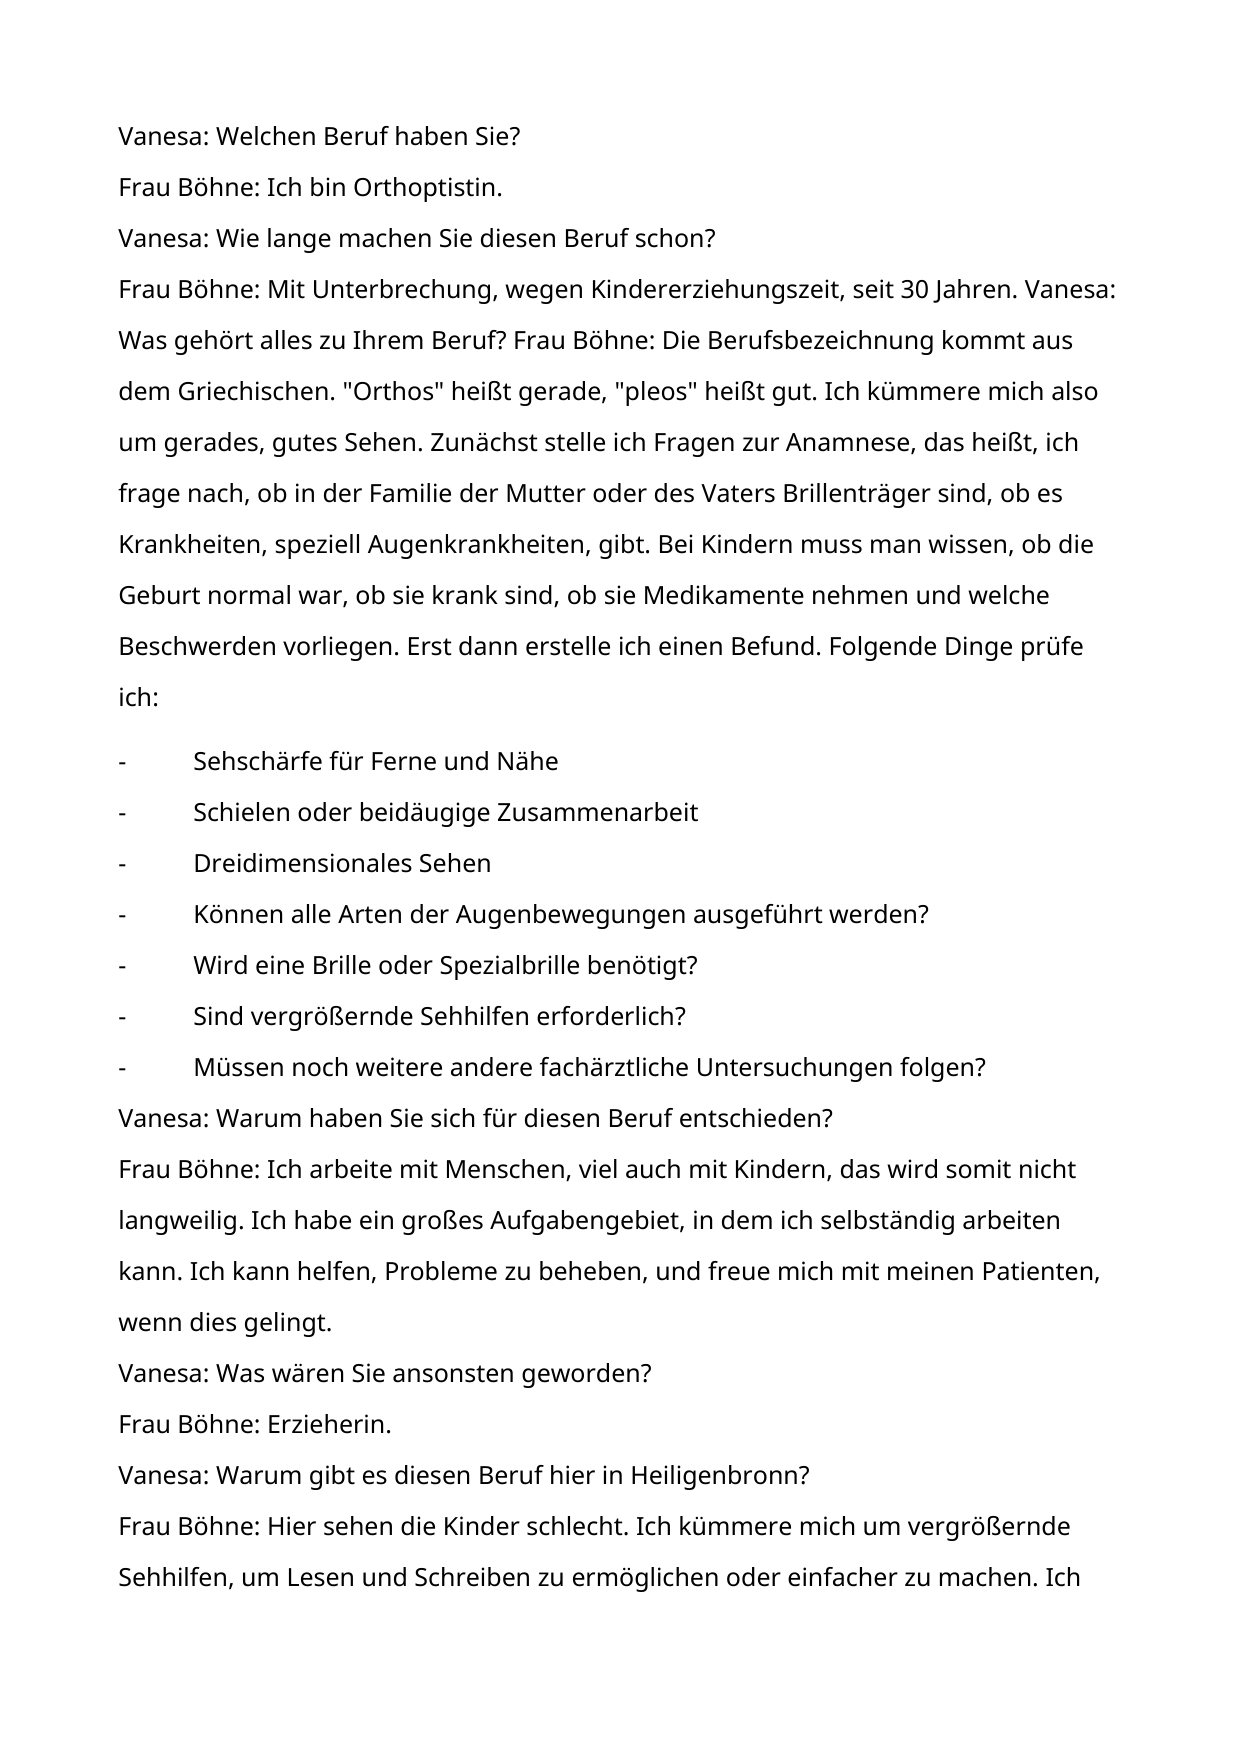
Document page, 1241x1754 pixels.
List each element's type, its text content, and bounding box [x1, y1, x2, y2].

text Vanesa: Warum gibt es diesen Beruf hier in Heiligenbronn? [118, 1458, 1122, 1492]
text Vanesa: Warum haben Sie sich für diesen Beruf entschieden? [118, 1100, 1122, 1134]
text Frau Böhne: Erzieherin. [118, 1407, 1122, 1441]
text Frau Böhne: Ich bin Orthoptistin. [118, 169, 1122, 203]
list - Wird eine Brille oder Spezialbrille benötigt? [118, 947, 1122, 981]
text Frau Böhne: Mit Unterbrechung, wegen Kindererziehungszeit, seit 30 Jahren. Vanesa: Was gehört alles zu Ihrem Beruf? Frau Böhne: Die Berufsbezeichnung kommt aus dem Griechischen. "Orthos" heißt gerade, "pleos" heißt gut. Ich kümmere mich also um gerades, gutes Sehen. Zunächst stelle ich Fragen zur Anamnese, das heißt, ich frage nach, ob in der Familie der Mutter oder des Vaters Brillenträger sind, ob es Krankheiten, speziell Augenkrankheiten, gibt. Bei Kindern muss man wissen, ob die Geburt normal war, ob sie krank sind, ob sie Medikamente nehmen und welche Beschwerden vorliegen. Erst dann erstelle ich einen Befund. Folgende Dinge prüfe ich: [118, 271, 1122, 714]
list - Sehschärfe für Ferne und Nähe [118, 743, 1122, 777]
text Vanesa: Was wären Sie ansonsten geworden? [118, 1356, 1122, 1390]
text Vanesa: Welchen Beruf haben Sie? [118, 118, 1122, 152]
list - Schielen oder beidäugige Zusammenarbeit [118, 794, 1122, 828]
list - Dreidimensionales Sehen [118, 845, 1122, 879]
list - Müssen noch weitere andere fachärztliche Untersuchungen folgen? [118, 1049, 1122, 1083]
list - Können alle Arten der Augenbewegungen ausgeführt werden? [118, 896, 1122, 930]
text Vanesa: Wie lange machen Sie diesen Beruf schon? [118, 220, 1122, 254]
list - Sind vergrößernde Sehhilfen erforderlich? [118, 998, 1122, 1032]
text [118, 1509, 1122, 1594]
text Frau Böhne: Ich arbeite mit Menschen, viel auch mit Kindern, das wird somit nicht langweilig. Ich habe ein großes Aufgabengebiet, in dem ich selbständig arbeiten kann. Ich kann helfen, Probleme zu beheben, und freue mich mit meinen Patienten, wenn dies gelingt. [118, 1151, 1122, 1339]
